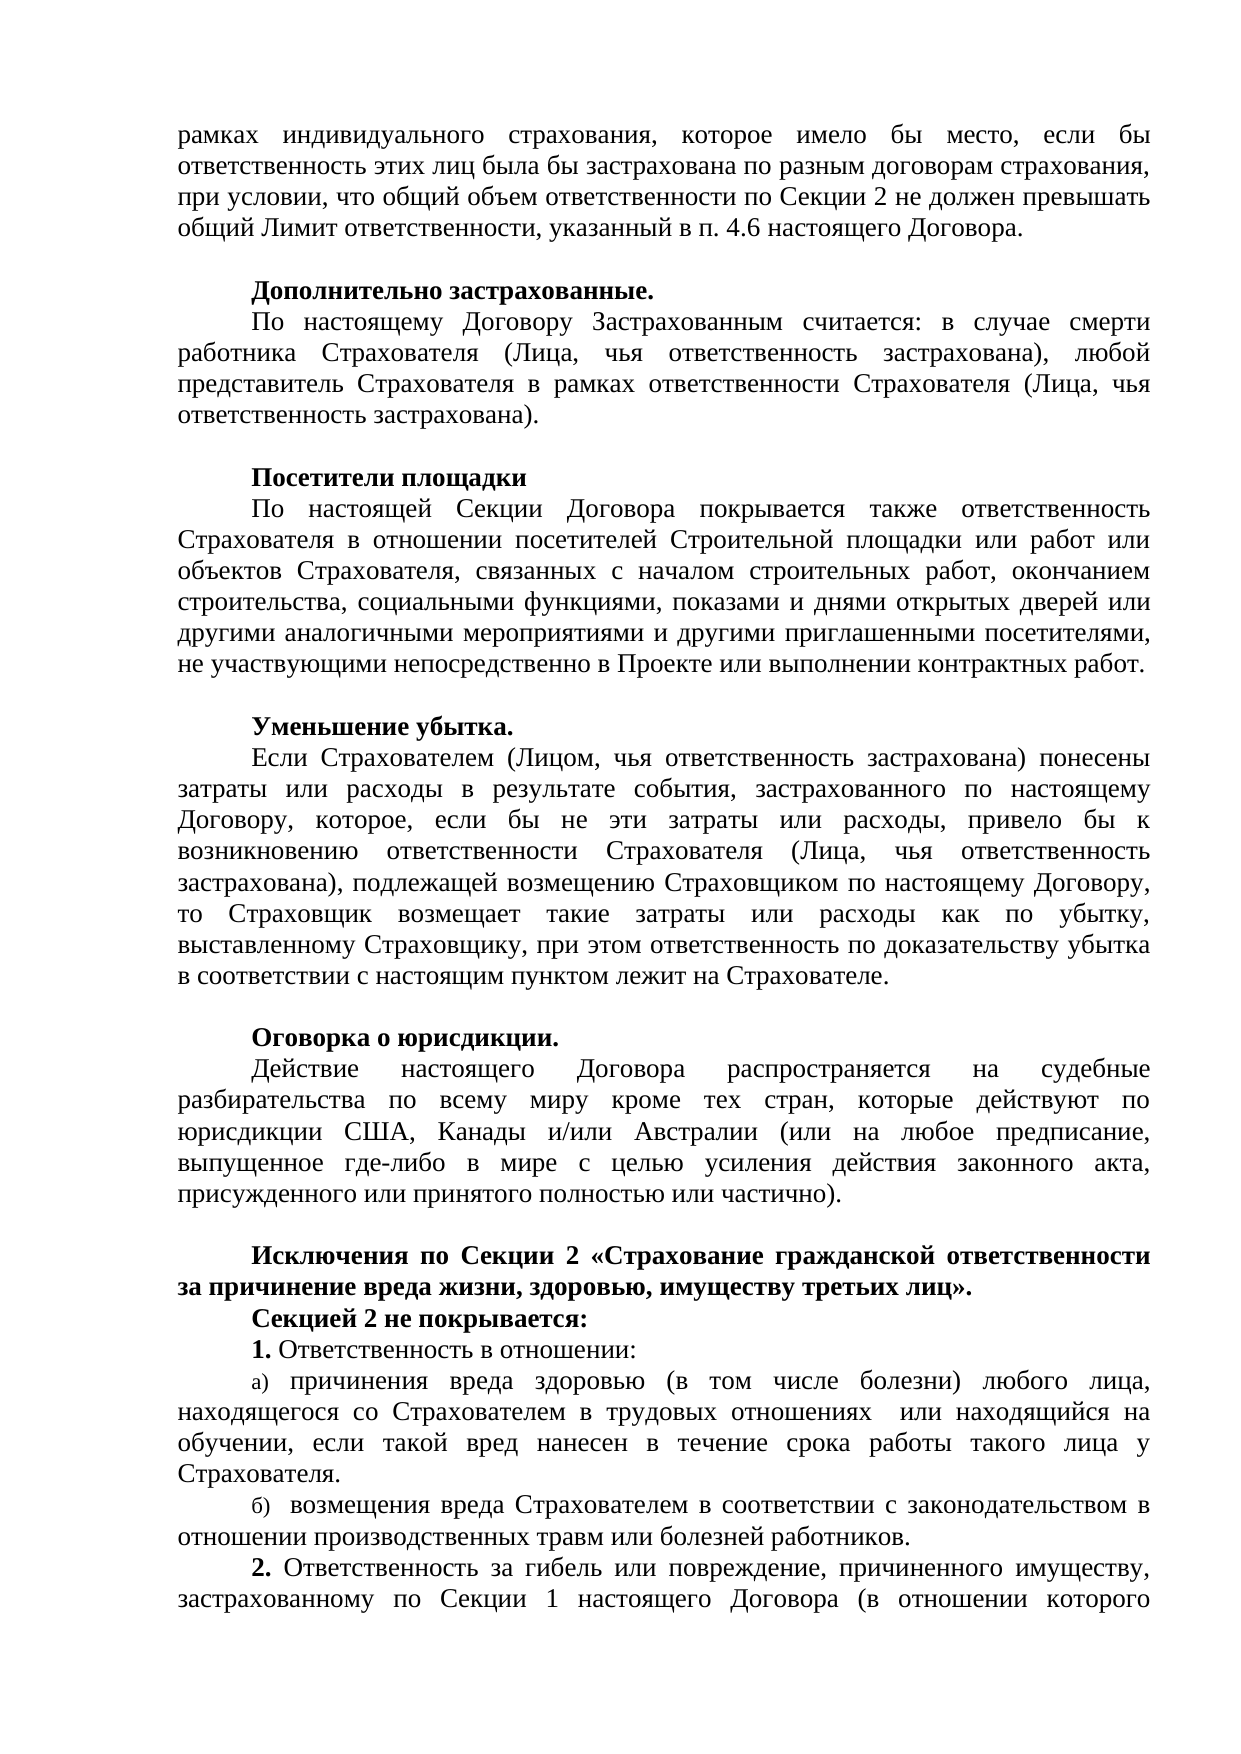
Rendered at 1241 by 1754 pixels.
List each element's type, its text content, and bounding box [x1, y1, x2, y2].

text По настоящей Секции Договора покрывается также ответственность Страхователя в отношении посетителей Строительной площадки или работ или объектов Страхователя, связанных с началом строительных работ, окончанием строительства, социальными функциями, показами и днями открытых дверей или другими аналогичными мероприятиями и другими приглашенными посетителями, не участвующими непосредственно в Проекте или выполнении контрактных работ. [177, 492, 1152, 679]
text Действие настоящего Договора распространяется на судебные разбирательства по всему миру кроме тех стран, которые действуют по юрисдикции США, Канады и/или Австралии (или на любое предписание, выпущенное где-либо в мире с целью усиления действия законного акта, присужденного или принятого полностью или частично). [177, 1052, 1152, 1208]
text Секцией 2 не покрывается: [177, 1302, 1152, 1333]
text Если Страхователем (Лицом, чья ответственность застрахована) понесены затраты или расходы в результате события, застрахованного по настоящему Договору, которое, если бы не эти затраты или расходы, привело бы к возникновению ответственности Страхователя (Лица, чья ответственность застрахована), подлежащей возмещению Страховщиком по настоящему Договору, то Страховщик возмещает такие затраты или расходы как по убытку, выставленному Страховщику, при этом ответственность по доказательству убытка в соответствии с настоящим пунктом лежит на Страхователе. [177, 741, 1152, 990]
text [177, 118, 1152, 243]
text Посетители площадки [177, 461, 1152, 492]
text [177, 1551, 1152, 1613]
text 1. Ответственность в отношении: [177, 1333, 1152, 1364]
text По настоящему Договору Застрахованным считается: в случае смерти работника Страхователя (Лица, чья ответственность застрахована), любой представитель Страхователя в рамках ответственности Страхователя (Лица, чья ответственность застрахована). [177, 305, 1152, 429]
text Оговорка о юрисдикции. [177, 1021, 1152, 1052]
text Исключения по Секции 2 «Страхование гражданской ответственности за причинение вреда жизни, здоровью, имуществу третьих лиц». [177, 1239, 1152, 1302]
text Уменьшение убытка. [177, 710, 1152, 741]
list причинения вреда здоровью (в том числе болезни) любого лица, находящегося со Страхователем в трудовых отношениях или находящийся на обучении, если такой вред нанесен в течение срока работы такого лица у Страхователя. [177, 1364, 1152, 1488]
list возмещения вреда Страхователем в соответствии с законодательством в отношении производственных травм или болезней работников. [177, 1488, 1152, 1551]
text Дополнительно застрахованные. [177, 274, 1152, 305]
